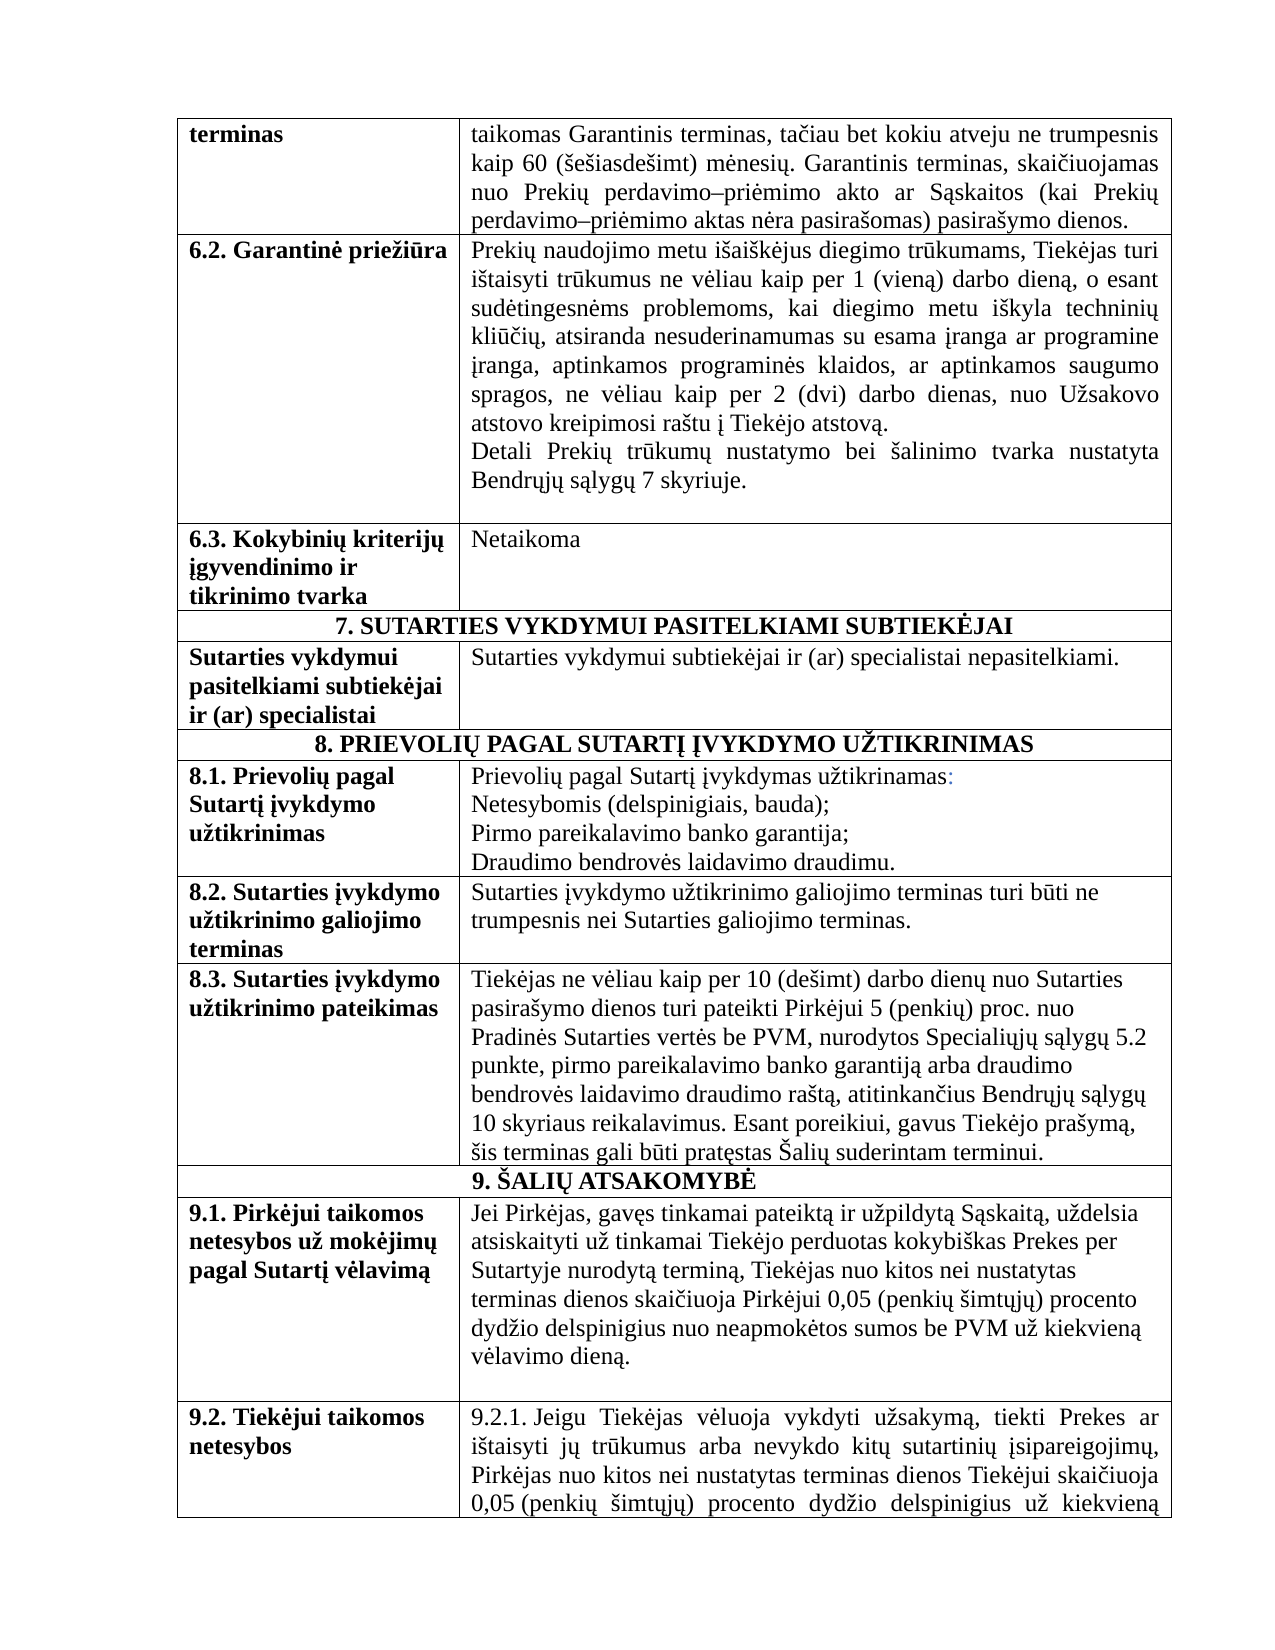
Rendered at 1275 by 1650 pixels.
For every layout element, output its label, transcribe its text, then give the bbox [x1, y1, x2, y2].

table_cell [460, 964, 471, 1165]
table_cell 6.3. Kokybinių kriterijų įgyvendinimo ir tikrinimo tvarka [178, 524, 459, 610]
table_cell Sutarties įvykdymo užtikrinimo galiojimo terminas turi būti ne trumpesnis nei Sutarties galiojimo terminas. [460, 877, 1171, 963]
table_cell 9. ŠALIŲ ATSAKOMYBĖ [178, 1166, 1171, 1197]
table_cell Prievolių pagal Sutartį įvykdymas užtikrinamas: Netesybomis (delspinigiais, bauda); Pirmo pareikalavimo banko garantija; Draudimo bendrovės laidavimo draudimu. [460, 761, 1171, 876]
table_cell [178, 1402, 459, 1517]
table_cell 8.3. Sutarties įvykdymo užtikrinimo pateikimas [178, 964, 459, 1165]
table_cell 7. SUTARTIES VYKDYMUI PASITELKIAMI SUBTIEKĖJAI [178, 611, 1171, 641]
table_cell Prekių naudojimo metu išaiškėjus diegimo trūkumams, Tiekėjas turi ištaisyti trūkumus ne vėliau kaip per 1 (vieną) darbo dieną, o esant sudėtingesnėms problemoms, kai diegimo metu iškyla techninių kliūčių, atsiranda nesuderinamumas su esama įranga ar programine įranga, aptinkamos programinės klaidos, ar aptinkamos saugumo spragos, ne vėliau kaip per 2 (dvi) darbo dienas, nuo Užsakovo atstovo kreipimosi raštu į Tiekėjo atstovą. Detali Prekių trūkumų nustatymo bei šalinimo tvarka nustatyta Bendrųjų sąlygų 7 skyriuje. [460, 235, 1171, 523]
table_cell 8.2. Sutarties įvykdymo užtikrinimo galiojimo terminas [178, 877, 459, 963]
table_cell 9.1. Pirkėjui taikomos netesybos už mokėjimų pagal Sutartį vėlavimą [178, 1198, 459, 1401]
table_cell Jei Pirkėjas, gavęs tinkamai pateiktą ir užpildytą Sąskaitą, uždelsia atsiskaityti už tinkamai Tiekėjo perduotas kokybiškas Prekes per Sutartyje nurodytą terminą, Tiekėjas nuo kitos nei nustatytas terminas dienos skaičiuoja Pirkėjui 0,05 (penkių šimtųjų) procento dydžio delspinigius nuo neapmokėtos sumos be PVM už kiekvieną vėlavimo dieną. [460, 1198, 1171, 1401]
table_cell 6.2. Garantinė priežiūra [178, 235, 459, 523]
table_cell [460, 119, 1171, 234]
table_cell Sutarties vykdymui subtiekėjai ir (ar) specialistai nepasitelkiami. [460, 642, 1171, 728]
table_cell Netaikoma [460, 524, 1171, 610]
table_cell 8.1. Prievolių pagal Sutartį įvykdymo užtikrinimas [178, 761, 459, 876]
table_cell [460, 1402, 1171, 1517]
table_cell Sutarties vykdymui pasitelkiami subtiekėjai ir (ar) specialistai [178, 642, 459, 728]
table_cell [178, 119, 459, 234]
table_cell 8. PRIEVOLIŲ PAGAL SUTARTĮ ĮVYKDYMO UŽTIKRINIMAS [178, 730, 1171, 760]
